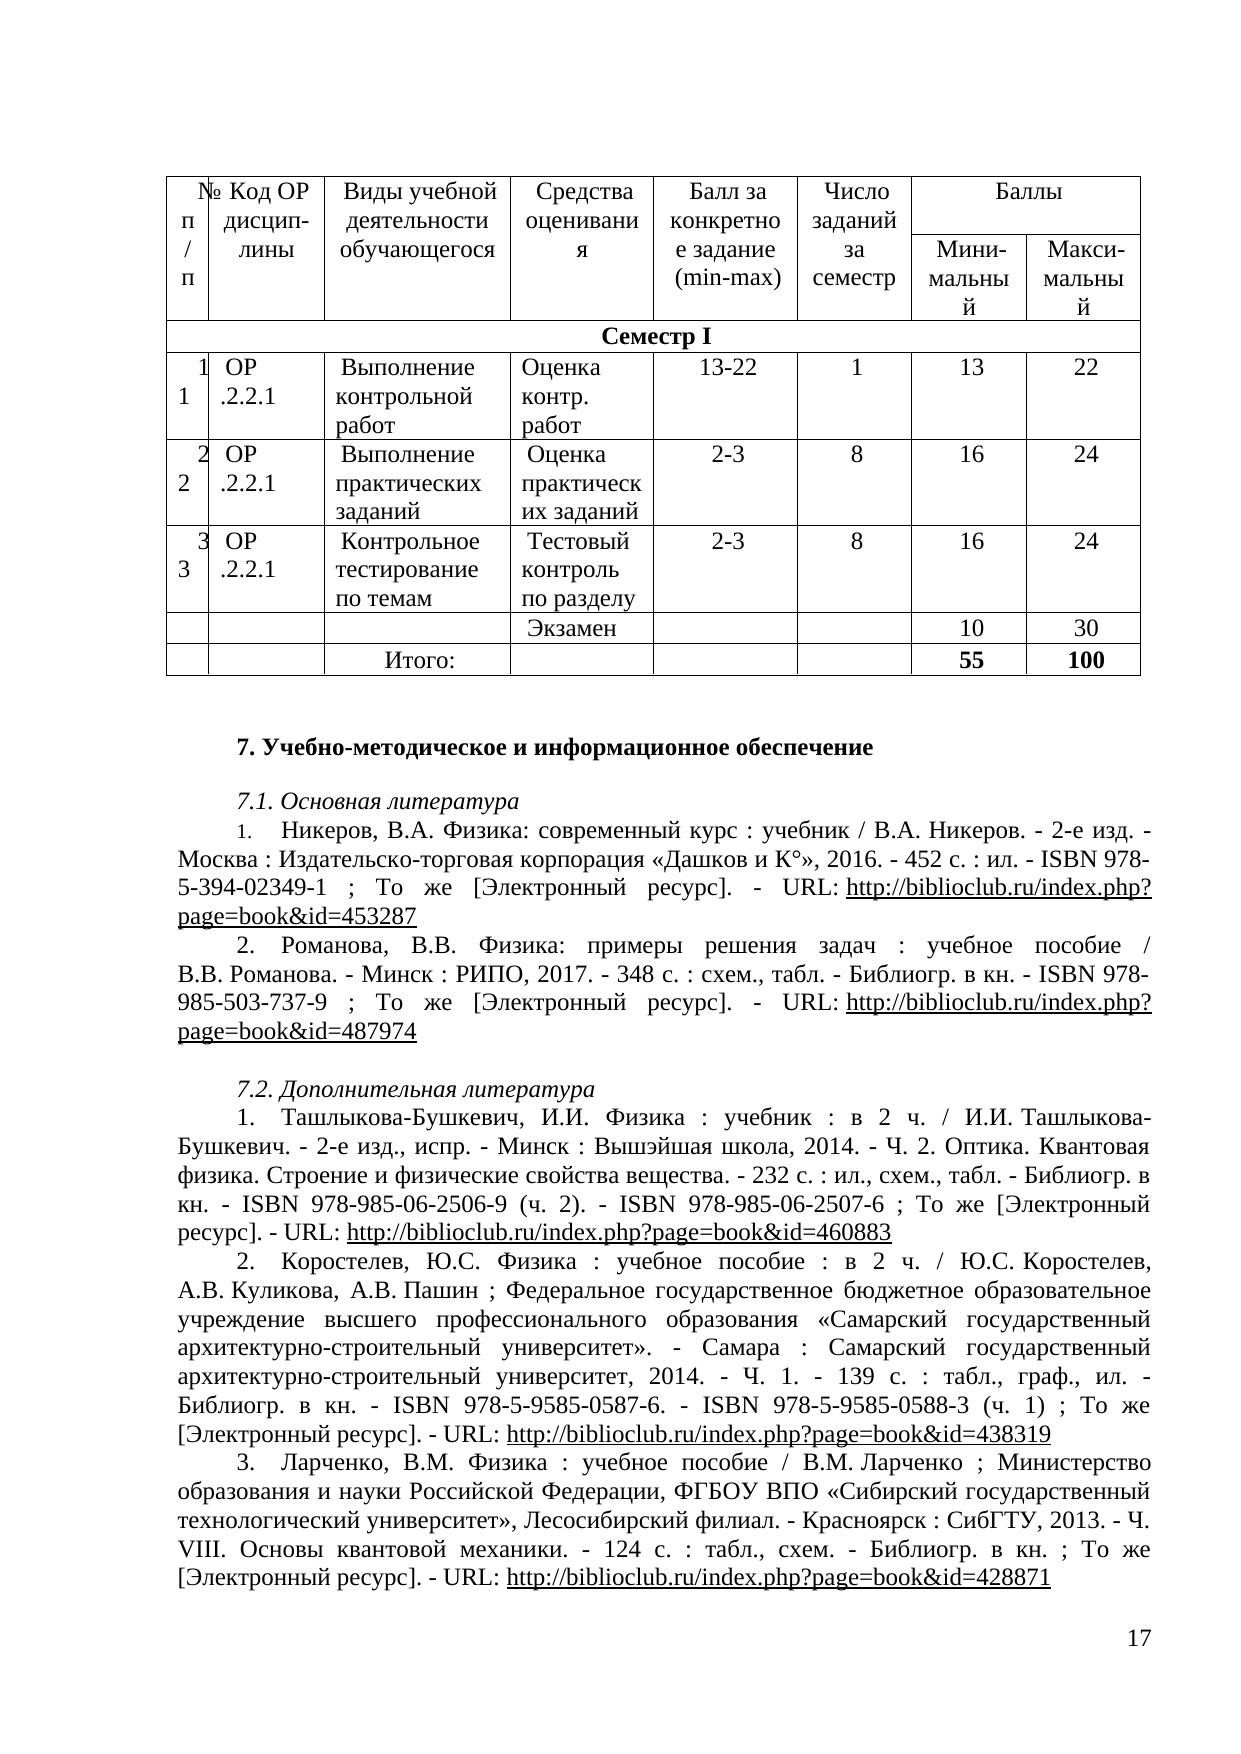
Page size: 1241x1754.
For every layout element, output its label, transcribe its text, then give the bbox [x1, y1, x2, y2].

table_header №п/п [167, 177, 208, 320]
table_cell Оценка практических заданий [511, 440, 653, 525]
table_cell [209, 644, 324, 674]
text 7. Учебно-методическое и информационное обеспечение [177, 732, 1152, 761]
list Коростелев, Ю.С. Физика : учебное пособие : в 2 ч. / Ю.С. Коростелев, А.В. Куликова, А.В. Пашин ; Федеральное государственное бюджетное образовательное учреждение высшего профессионального образования «Самарский государственный архитектурно-строительный университет». - Самара : Самарский государственный архитектурно-строительный университет, 2014. - Ч. 1. - 139 с. : табл., граф., ил. - Библиогр. в кн. - ISBN 978-5-9585-0587-6. - ISBN 978-5-9585-0588-3 (ч. 1) ; То же [Электронный ресурс]. - URL: http://biblioclub.ru/index.php?page=book&id=438319 [177, 1246, 1152, 1447]
table_cell 22 [167, 440, 208, 525]
table_cell 1 [798, 353, 911, 438]
table_cell Тестовый контроль по разделу [511, 526, 653, 612]
table_cell 11 [167, 353, 208, 438]
table_cell 100 [1027, 644, 1140, 674]
table_header Средства оценивания [511, 177, 653, 320]
table_cell ОР.2.2.1 [209, 353, 324, 438]
text 7.1. Основная литература [177, 786, 1152, 815]
list Никеров, В.А. Физика: современный курс : учебник / В.А. Никеров. - 2-е изд. - Москва : Издательско-торговая корпорация «Дашков и К°», 2016. - 452 с. : ил. - ISBN 978-5-394-02349-1 ; То же [Электронный ресурс]. - URL: http://biblioclub.ru/index.php?page=book&id=453287 [177, 815, 1152, 930]
table_header Число заданий за семестр [798, 177, 911, 320]
table_cell Выполнение практических заданий [325, 440, 510, 525]
table_cell [209, 613, 324, 643]
table_cell [798, 613, 911, 643]
table_cell 55 [912, 644, 1026, 674]
table_cell 22 [1027, 353, 1140, 438]
table_cell [167, 613, 208, 643]
table_header Баллы [912, 177, 1140, 234]
table_cell [167, 644, 208, 674]
table_cell 13-22 [654, 353, 797, 438]
table_header Код ОР дисцип-лины [209, 177, 324, 320]
table_cell 30 [1027, 613, 1140, 643]
table_cell ОР.2.2.1 [209, 526, 324, 612]
table_header Виды учебной деятельности обучающегося [325, 177, 510, 320]
table_cell 2-3 [654, 440, 797, 525]
table_cell 13 [912, 353, 1026, 438]
table_cell Оценка контр. работ [511, 353, 653, 438]
list Ларченко, В.М. Физика : учебное пособие / В.М. Ларченко ; Министерство образования и науки Российской Федерации, ФГБОУ ВПО «Сибирский государственный технологический университет», Лесосибирский филиал. - Красноярск : СибГТУ, 2013. - Ч. VIII. Основы квантовой механики. - 124 с. : табл., схем. - Библиогр. в кн. ; То же [Электронный ресурс]. - URL: http://biblioclub.ru/index.php?page=book&id=428871 [177, 1447, 1152, 1591]
table_cell [511, 644, 653, 674]
table_cell Контрольное тестирование по темам [325, 526, 510, 612]
table_cell 10 [912, 613, 1026, 643]
table_cell [325, 613, 510, 643]
table_cell 24 [1027, 440, 1140, 525]
table_cell Макси-мальный [1027, 235, 1140, 320]
table_cell 16 [912, 526, 1026, 612]
text 7.2. Дополнительная литература [177, 1074, 1152, 1102]
list Ташлыкова-Бушкевич, И.И. Физика : учебник : в 2 ч. / И.И. Ташлыкова-Бушкевич. - 2-е изд., испр. - Минск : Вышэйшая школа, 2014. - Ч. 2. Оптика. Квантовая физика. Строение и физические свойства вещества. - 232 с. : ил., схем., табл. - Библиогр. в кн. - ISBN 978-985-06-2506-9 (ч. 2). - ISBN 978-985-06-2507-6 ; То же [Электронный ресурс]. - URL: http://biblioclub.ru/index.php?page=book&id=460883 [177, 1102, 1152, 1246]
table_cell Выполнение контрольной работ [325, 353, 510, 438]
table_cell [654, 613, 797, 643]
table_cell 16 [912, 440, 1026, 525]
table_cell [654, 644, 797, 674]
table_cell 8 [798, 526, 911, 612]
table_cell 2-3 [654, 526, 797, 612]
table_cell Итого: [325, 644, 510, 674]
table_cell Экзамен [511, 613, 653, 643]
table_cell 8 [798, 440, 911, 525]
table_cell [798, 644, 911, 674]
table_cell Семестр I [167, 321, 1140, 352]
table_cell 33 [167, 526, 208, 612]
table_cell ОР.2.2.1 [209, 440, 324, 525]
table_cell Мини-мальный [912, 235, 1026, 320]
list Романова, В.В. Физика: примеры решения задач : учебное пособие / В.В. Романова. - Минск : РИПО, 2017. - 348 с. : схем., табл. - Библиогр. в кн. - ISBN 978-985-503-737-9 ; То же [Электронный ресурс]. - URL: http://biblioclub.ru/index.php?page=book&id=487974 [177, 930, 1152, 1045]
table_header Балл за конкретное задание (min-max) [654, 177, 797, 320]
table_cell 24 [1027, 526, 1140, 612]
